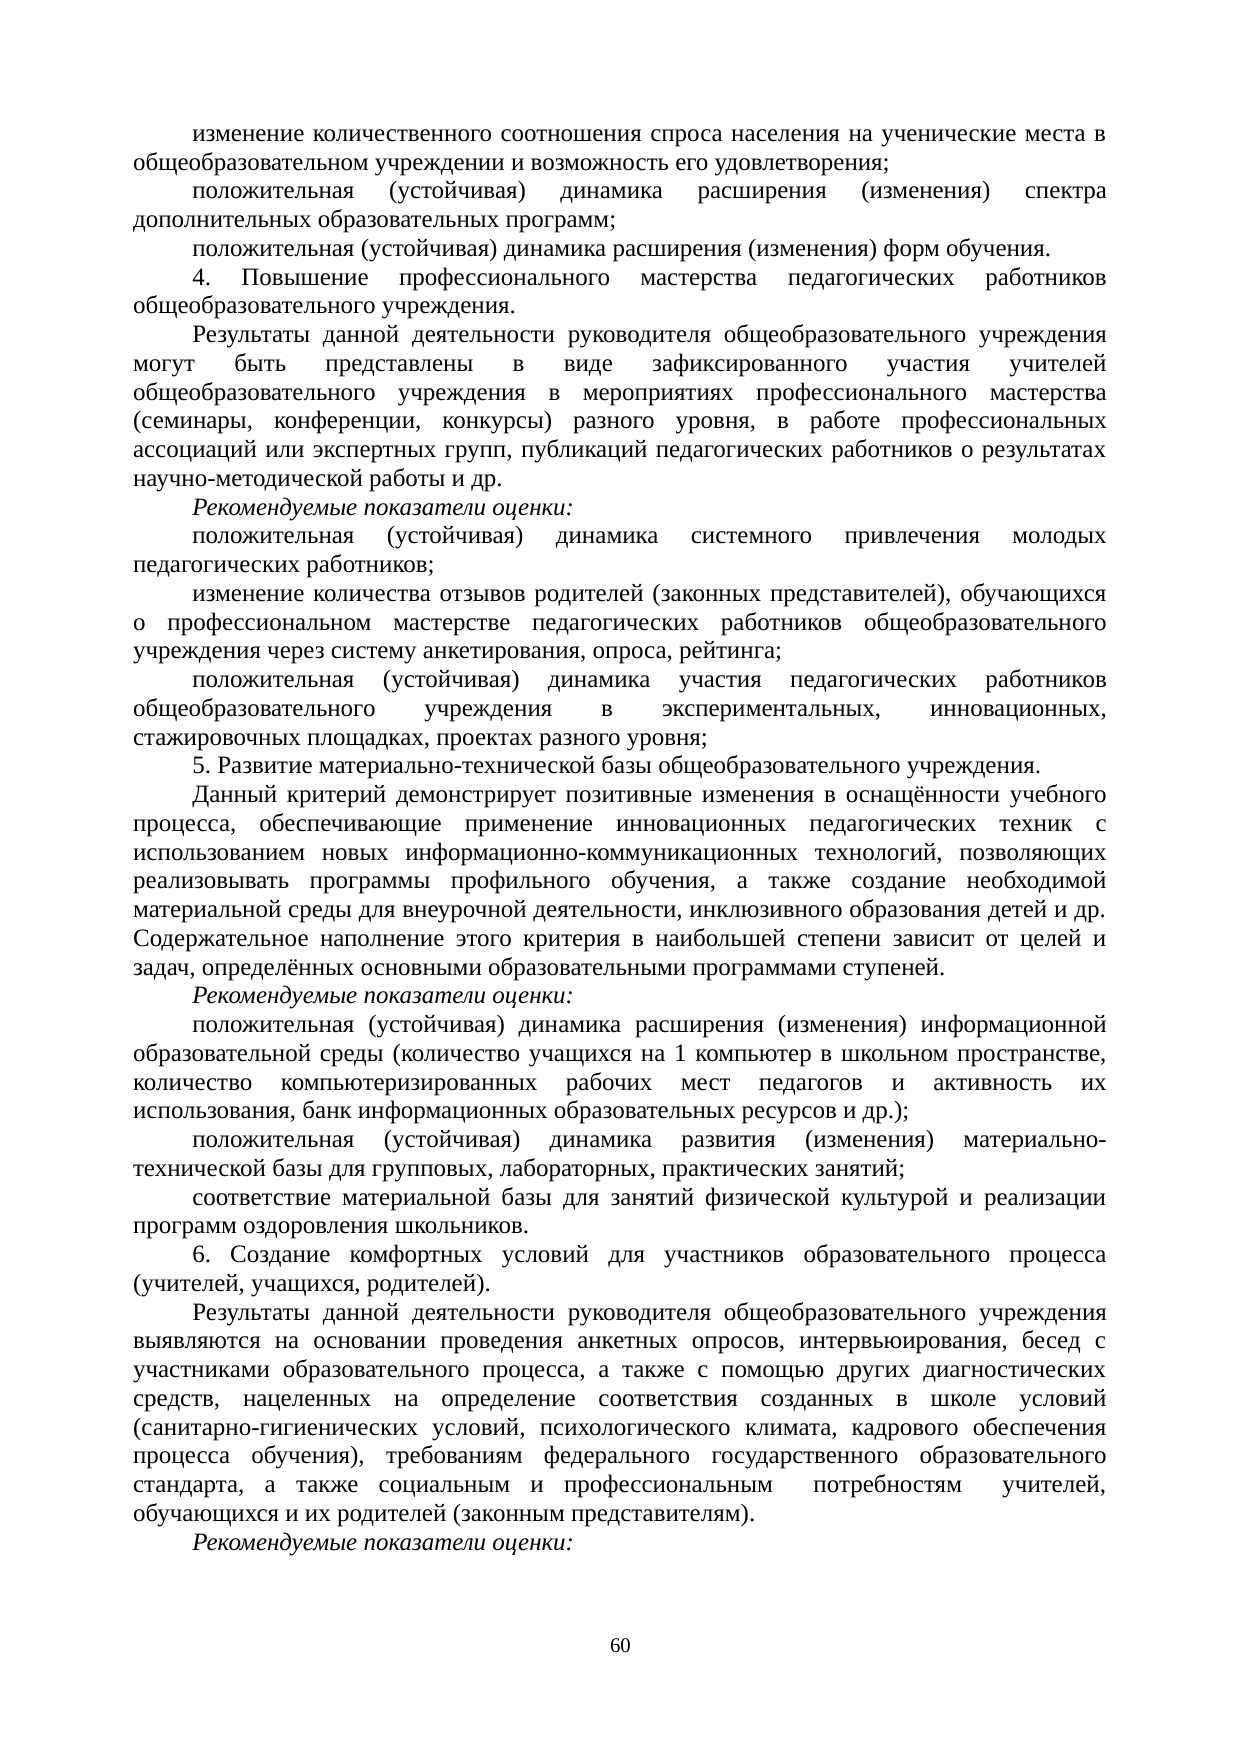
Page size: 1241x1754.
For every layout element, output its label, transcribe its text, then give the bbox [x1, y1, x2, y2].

text Результаты данной деятельности руководителя общеобразовательного учреждения могут быть представлены в виде зафиксированного участия учителей общеобразовательного учреждения в мероприятиях профессионального мастерства (семинары, конференции, конкурсы) разного уровня, в работе профессиональных ассоциаций или экспертных групп, публикаций педагогических работников о результатах научно-методической работы и др. [133, 319, 1107, 492]
text соответствие материальной базы для занятий физической культурой и реализации программ оздоровления школьников. [133, 1182, 1107, 1239]
text Рекомендуемые показатели оценки: [133, 492, 1107, 521]
text изменение количества отзывов родителей (законных представителей), обучающихся о профессиональном мастерстве педагогических работников общеобразовательного учреждения через систему анкетирования, опроса, рейтинга; [133, 578, 1107, 664]
text 5. Развитие материально-технической базы общеобразовательного учреждения. [133, 751, 1107, 779]
text положительная (устойчивая) динамика расширения (изменения) информационной образовательной среды (количество учащихся на 1 компьютер в школьном пространстве, количество компьютеризированных рабочих мест педагогов и активность их использования, банк информационных образовательных ресурсов и др.); [133, 1009, 1107, 1124]
text положительная (устойчивая) динамика расширения (изменения) спектра дополнительных образовательных программ; [133, 176, 1107, 233]
text положительная (устойчивая) динамика развития (изменения) материально-технической базы для групповых, лабораторных, практических занятий; [133, 1124, 1107, 1182]
text 4. Повышение профессионального мастерства педагогических работников общеобразовательного учреждения. [133, 262, 1107, 319]
text Рекомендуемые показатели оценки: [133, 1527, 1107, 1556]
text 6. Создание комфортных условий для участников образовательного процесса (учителей, учащихся, родителей). [133, 1239, 1107, 1297]
text положительная (устойчивая) динамика расширения (изменения) форм обучения. [133, 233, 1107, 262]
text изменение количественного соотношения спроса населения на ученические места в общеобразовательном учреждении и возможность его удовлетворения; [133, 118, 1107, 176]
text положительная (устойчивая) динамика системного привлечения молодых педагогических работников; [133, 521, 1107, 578]
text положительная (устойчивая) динамика участия педагогических работников общеобразовательного учреждения в экспериментальных, инновационных, стажировочных площадках, проектах разного уровня; [133, 664, 1107, 751]
text Данный критерий демонстрирует позитивные изменения в оснащённости учебного процесса, обеспечивающие применение инновационных педагогических техник с использованием новых информационно-коммуникационных технологий, позволяющих реализовывать программы профильного обучения, а также создание необходимой материальной среды для внеурочной деятельности, инклюзивного образования детей и др. Содержательное наполнение этого критерия в наибольшей степени зависит от целей и задач, определённых основными образовательными программами ступеней. [133, 779, 1107, 981]
text Результаты данной деятельности руководителя общеобразовательного учреждения выявляются на основании проведения анкетных опросов, интервьюирования, бесед с участниками образовательного процесса, а также с помощью других диагностических средств, нацеленных на определение соответствия созданных в школе условий (санитарно-гигиенических условий, психологического климата, кадрового обеспечения процесса обучения), требованиям федерального государственного образовательного стандарта, а также социальным и профессиональным потребностям учителей, обучающихся и их родителей (законным представителям). [133, 1297, 1107, 1527]
text Рекомендуемые показатели оценки: [133, 981, 1107, 1009]
